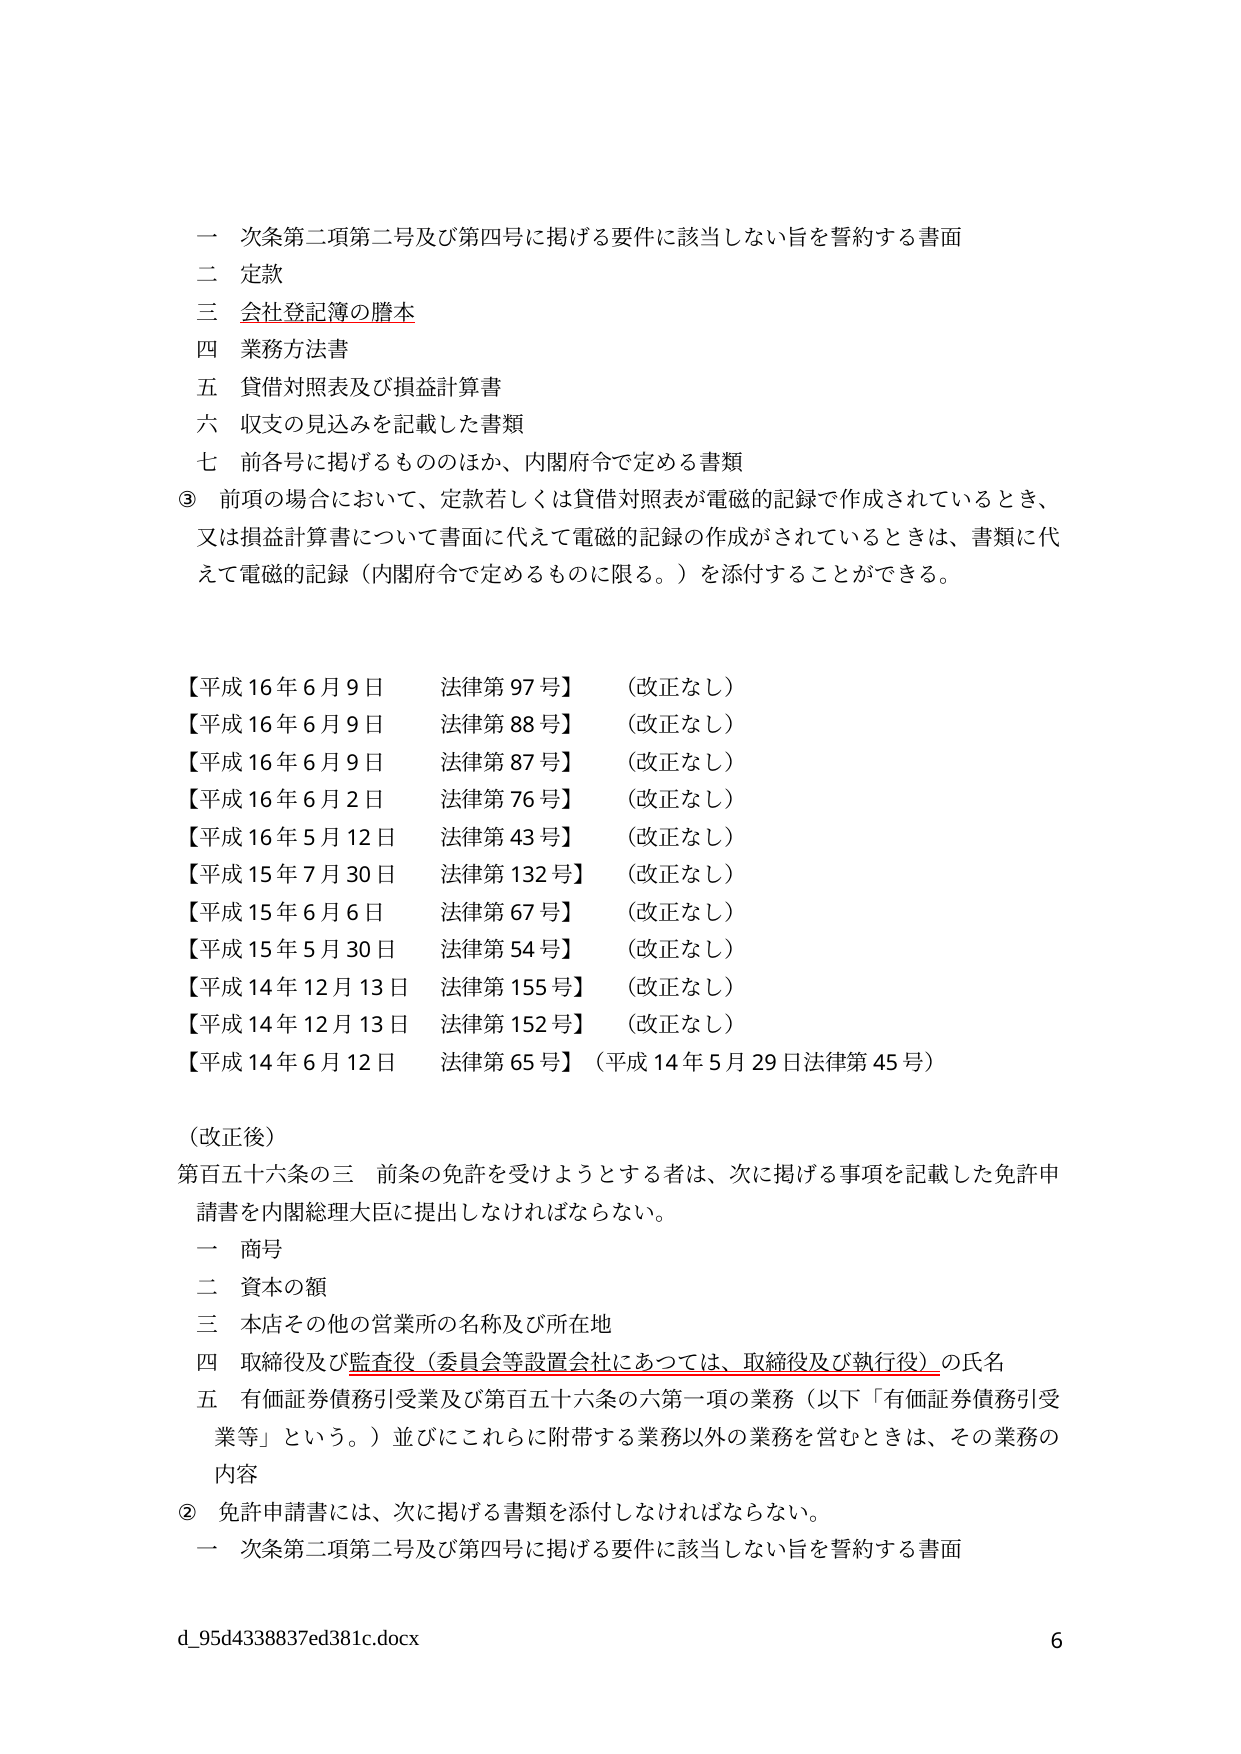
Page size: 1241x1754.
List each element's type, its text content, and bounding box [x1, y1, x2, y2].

text 一 商号 [196, 1229, 1063, 1267]
text 【平成16年6月2日 法律第76号】 （改正なし） [177, 779, 1063, 817]
text 【平成15年5月30日 法律第54号】 （改正なし） [177, 929, 1063, 967]
text 四 取締役及び監査役（委員会等設置会社にあつては、取締役及び執行役）の氏名 [196, 1342, 1063, 1379]
text 【平成16年5月12日 法律第43号】 （改正なし） [177, 817, 1063, 854]
text 第百五十六条の三 前条の免許を受けようとする者は、次に掲げる事項を記載した免許申請書を内閣総理大臣に提出しなければならない。 [177, 1154, 1063, 1229]
text ② 免許申請書には、次に掲げる書類を添付しなければならない。 [177, 1492, 1063, 1529]
text 【平成15年6月6日 法律第67号】 （改正なし） [177, 892, 1063, 929]
text 【平成16年6月9日 法律第87号】 （改正なし） [177, 742, 1063, 779]
text 【平成14年6月12日 法律第65号】（平成14年5月29日法律第45号） [177, 1042, 1063, 1079]
text 七 前各号に掲げるもののほか、内閣府令で定める書類 [196, 442, 1063, 479]
text 一 次条第二項第二号及び第四号に掲げる要件に該当しない旨を誓約する書面 [196, 1529, 1063, 1567]
text （改正後） [177, 1117, 1063, 1154]
text 【平成16年6月9日 法律第97号】 （改正なし） [177, 667, 1063, 704]
text 【平成16年6月9日 法律第88号】 （改正なし） [177, 704, 1063, 742]
text 五 貸借対照表及び損益計算書 [196, 367, 1063, 404]
text 三 本店その他の営業所の名称及び所在地 [196, 1304, 1063, 1342]
text 一 次条第二項第二号及び第四号に掲げる要件に該当しない旨を誓約する書面 [196, 217, 1063, 254]
text 【平成14年12月13日 法律第152号】 （改正なし） [177, 1004, 1063, 1042]
text 六 収支の見込みを記載した書類 [196, 404, 1063, 442]
text 【平成14年12月13日 法律第155号】 （改正なし） [177, 967, 1063, 1004]
text 【平成15年7月30日 法律第132号】 （改正なし） [177, 854, 1063, 892]
text 二 定款 [196, 254, 1063, 292]
text ③ 前項の場合において、定款若しくは貸借対照表が電磁的記録で作成されているとき、又は損益計算書について書面に代えて電磁的記録の作成がされているときは、書類に代えて電磁的記録（内閣府令で定めるものに限る。）を添付することができる。 [177, 479, 1063, 592]
text 四 業務方法書 [196, 329, 1063, 367]
text 三 会社登記簿の謄本 [196, 292, 1063, 329]
text 二 資本の額 [196, 1267, 1063, 1304]
text 五 有価証券債務引受業及び第百五十六条の六第一項の業務（以下「有価証券債務引受業等」という。）並びにこれらに附帯する業務以外の業務を営むときは、その業務の内容 [196, 1379, 1063, 1492]
